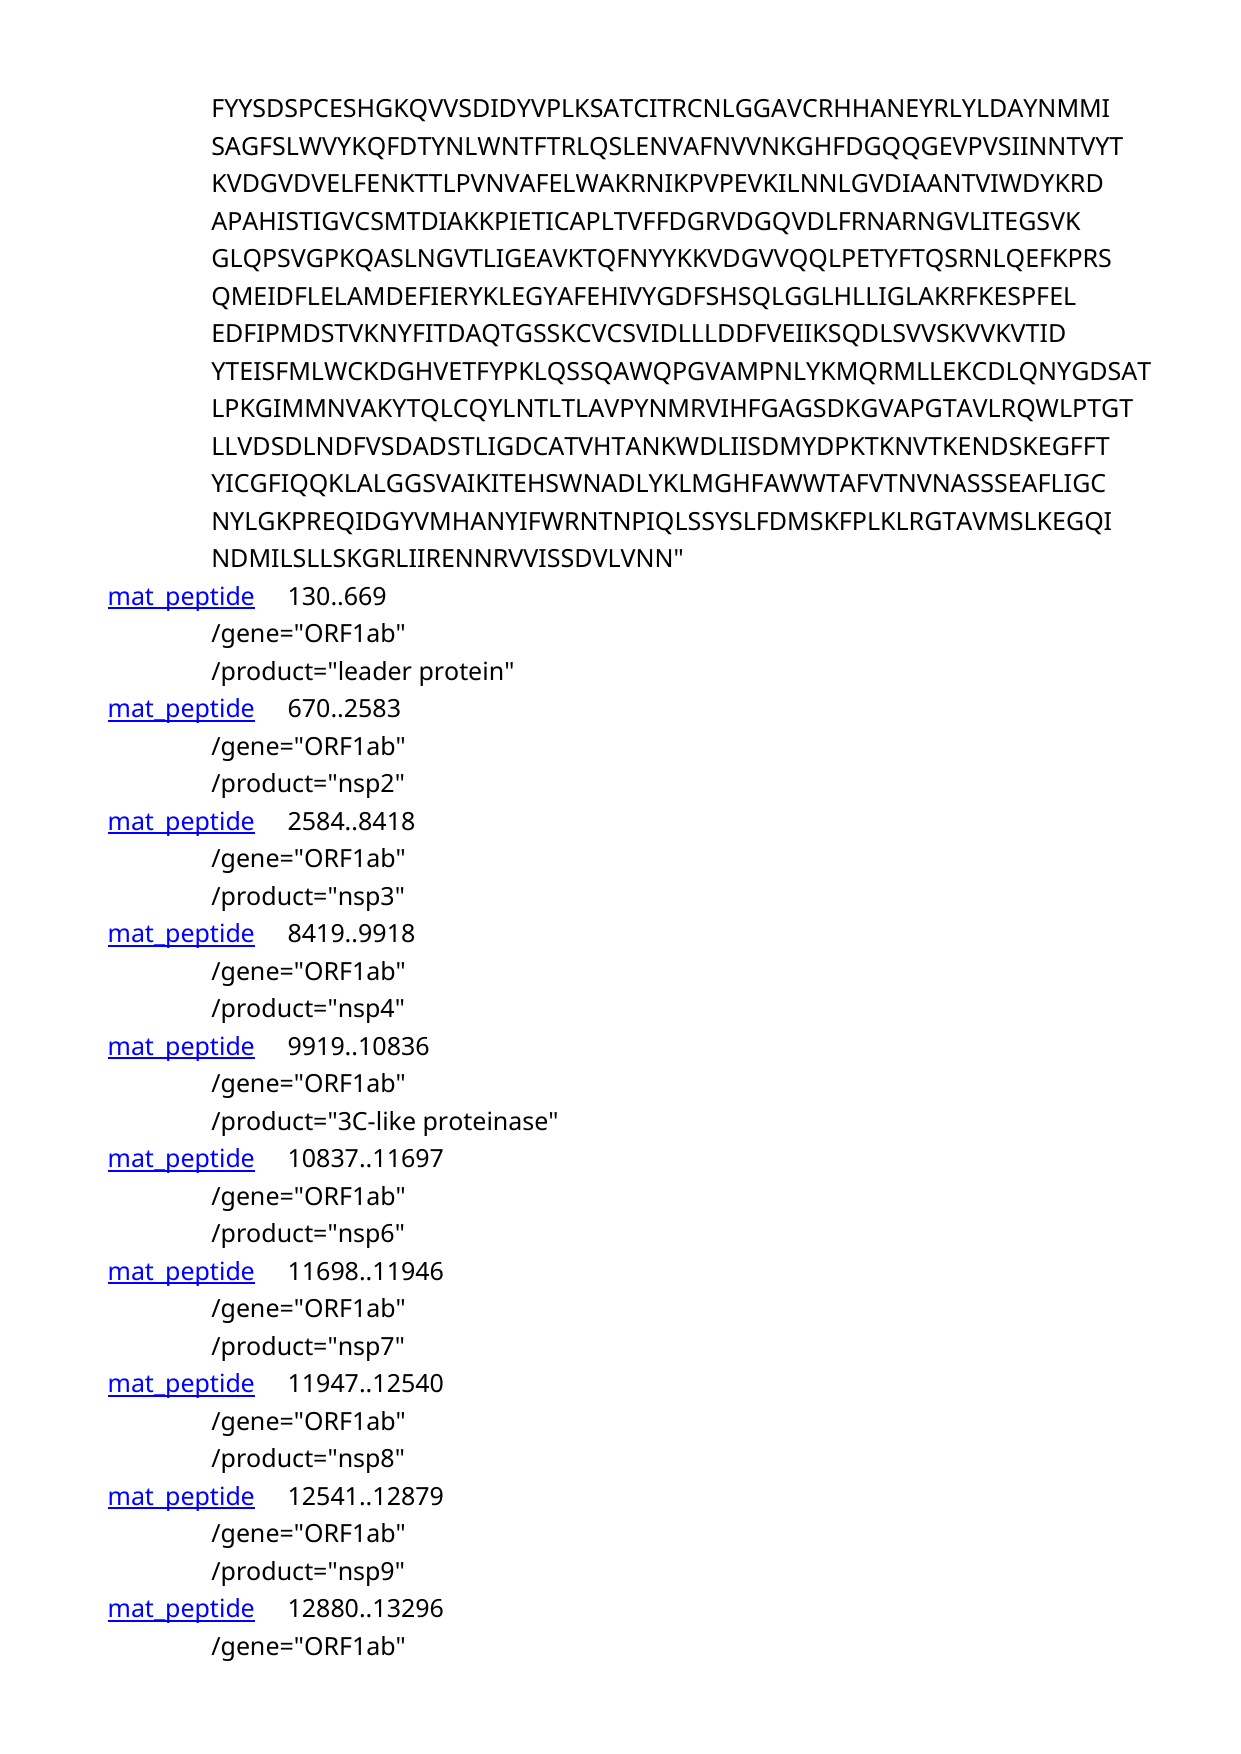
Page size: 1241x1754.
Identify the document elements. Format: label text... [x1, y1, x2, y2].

text SAGFSLWVYKQFDTYNLWNTFTRLQSLENVAFNVVNKGHFDGQQGEVPVSIINNTVYT [75, 127, 1165, 164]
text /product="nsp8" [75, 1439, 1165, 1477]
text /product="nsp4" [75, 989, 1165, 1027]
text /gene="ORF1ab" [75, 839, 1165, 877]
text LLVDSDLNDFVSDADSTLIGDCATVHTANKWDLIISDMYDPKTKNVTKENDSKEGFFT [75, 427, 1165, 464]
text /gene="ORF1ab" [75, 1289, 1165, 1327]
text mat_peptide 10837..11697 [75, 1139, 1165, 1177]
text NDMILSLLSKGRLIIRENNRVVISSDVLVNN" [75, 539, 1165, 577]
text EDFIPMDSTVKNYFITDAQTGSSKCVCSVIDLLLDDFVEIIKSQDLSVVSKVVKVTID [75, 314, 1165, 352]
text APAHISTIGVCSMTDIAKKPIETICAPLTVFFDGRVDGQVDLFRNARNGVLITEGSVK [75, 202, 1165, 239]
text /product="nsp2" [75, 764, 1165, 802]
text /gene="ORF1ab" [75, 952, 1165, 989]
text NYLGKPREQIDGYVMHANYIFWRNTNPIQLSSYSLFDMSKFPLKLRGTAVMSLKEGQI [75, 502, 1165, 539]
text /product="leader protein" [75, 652, 1165, 689]
text GLQPSVGPKQASLNGVTLIGEAVKTQFNYYKKVDGVVQQLPETYFTQSRNLQEFKPRS [75, 239, 1165, 277]
text /gene="ORF1ab" [75, 1402, 1165, 1439]
text /gene="ORF1ab" [75, 1514, 1165, 1552]
text YTEISFMLWCKDGHVETFYPKLQSSQAWQPGVAMPNLYKMQRMLLEKCDLQNYGDSAT [75, 352, 1165, 389]
text /gene="ORF1ab" [75, 1627, 1165, 1664]
text /gene="ORF1ab" [75, 1064, 1165, 1102]
text FYYSDSPCESHGKQVVSDIDYVPLKSATCITRCNLGGAVCRHHANEYRLYLDAYNMMI [75, 89, 1165, 127]
text mat_peptide 130..669 [75, 577, 1165, 614]
text mat_peptide 12880..13296 [75, 1589, 1165, 1627]
text mat_peptide 9919..10836 [75, 1027, 1165, 1064]
text /product="nsp7" [75, 1327, 1165, 1364]
text mat_peptide 11947..12540 [75, 1364, 1165, 1402]
text /gene="ORF1ab" [75, 614, 1165, 652]
text mat_peptide 2584..8418 [75, 802, 1165, 839]
text mat_peptide 11698..11946 [75, 1252, 1165, 1289]
text YICGFIQQKLALGGSVAIKITEHSWNADLYKLMGHFAWWTAFVTNVNASSSEAFLIGC [75, 464, 1165, 502]
text /gene="ORF1ab" [75, 1177, 1165, 1214]
text KVDGVDVELFENKTTLPVNVAFELWAKRNIKPVPEVKILNNLGVDIAANTVIWDYKRD [75, 164, 1165, 202]
text mat_peptide 12541..12879 [75, 1477, 1165, 1514]
text mat_peptide 670..2583 [75, 689, 1165, 727]
text LPKGIMMNVAKYTQLCQYLNTLTLAVPYNMRVIHFGAGSDKGVAPGTAVLRQWLPTGT [75, 389, 1165, 427]
text mat_peptide 8419..9918 [75, 914, 1165, 952]
text /gene="ORF1ab" [75, 727, 1165, 764]
text /product="nsp3" [75, 877, 1165, 914]
text /product="nsp6" [75, 1214, 1165, 1252]
text /product="3C-like proteinase" [75, 1102, 1165, 1139]
text /product="nsp9" [75, 1552, 1165, 1589]
text QMEIDFLELAMDEFIERYKLEGYAFEHIVYGDFSHSQLGGLHLLIGLAKRFKESPFEL [75, 277, 1165, 314]
